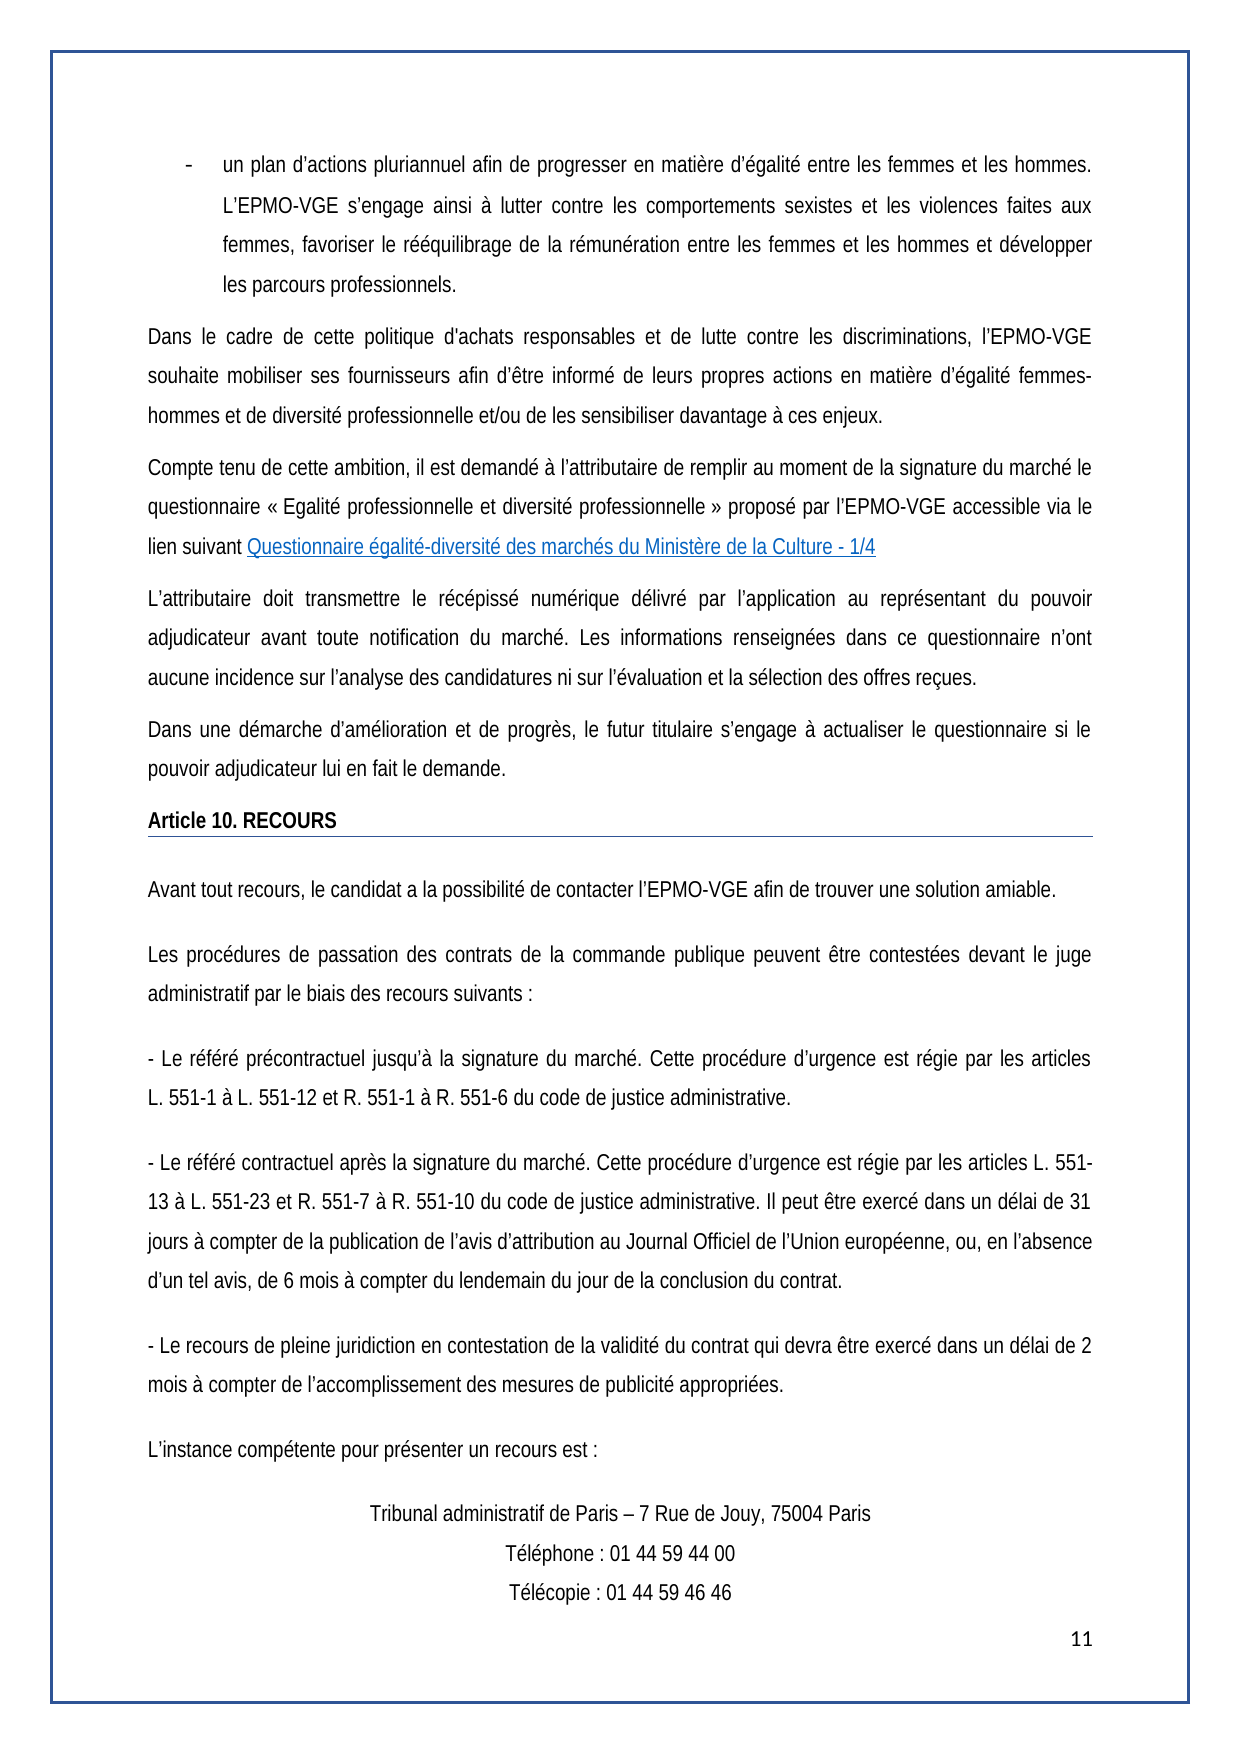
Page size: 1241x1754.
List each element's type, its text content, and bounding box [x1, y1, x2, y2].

list un plan d’actions pluriannuel afin de progresser en matière d’égalité entre les femmes et les hommes. L’EPMO-VGE s’engage ainsi à lutter contre les comportements sexistes et les violences faites aux femmes, favoriser le rééquilibrage de la rémunération entre les femmes et les hommes et développer les parcours professionnels. [185, 148, 1093, 297]
text Article 10. RECOURS [148, 807, 1093, 836]
text - Le recours de pleine juridiction en contestation de la validité du contrat qui devra être exercé dans un délai de 2 mois à compter de l’accomplissement des mesures de publicité appropriées. [148, 1332, 1093, 1397]
text - Le référé contractuel après la signature du marché. Cette procédure d’urgence est régie par les articles L. 551-13 à L. 551-23 et R. 551-7 à R. 551-10 du code de justice administrative. Il peut être exercé dans un délai de 31 jours à compter de la publication de l’avis d’attribution au Journal Officiel de l’Union européenne, ou, en l’absence d’un tel avis, de 6 mois à compter du lendemain du jour de la conclusion du contrat. [148, 1149, 1093, 1293]
text Téléphone : 01 44 59 44 00 [148, 1539, 1093, 1566]
text Compte tenu de cette ambition, il est demandé à l’attributaire de remplir au moment de la signature du marché le questionnaire « Egalité professionnelle et diversité professionnelle » proposé par l’EPMO-VGE accessible via le lien suivant Questionnaire égalité-diversité des marchés du Ministère de la Culture - 1/4 [148, 454, 1093, 559]
text L’attributaire doit transmettre le récépissé numérique délivré par l’application au représentant du pouvoir adjudicateur avant toute notification du marché. Les informations renseignées dans ce questionnaire n’ont aucune incidence sur l’analyse des candidatures ni sur l’évaluation et la sélection des offres reçues. [148, 585, 1093, 690]
text Dans une démarche d’amélioration et de progrès, le futur titulaire s’engage à actualiser le questionnaire si le pouvoir adjudicateur lui en fait le demande. [148, 716, 1093, 782]
text - Le référé précontractuel jusqu’à la signature du marché. Cette procédure d’urgence est régie par les articles L. 551-1 à L. 551-12 et R. 551-1 à R. 551-6 du code de justice administrative. [148, 1045, 1093, 1111]
text Télécopie : 01 44 59 46 46 [148, 1579, 1093, 1605]
text Les procédures de passation des contrats de la commande publique peuvent être contestées devant le juge administratif par le biais des recours suivants : [148, 941, 1093, 1007]
text Dans le cadre de cette politique d'achats responsables et de lutte contre les discriminations, l’EPMO-VGE souhaite mobiliser ses fournisseurs afin d’être informé de leurs propres actions en matière d’égalité femmes-hommes et de diversité professionnelle et/ou de les sensibiliser davantage à ces enjeux. [148, 323, 1093, 428]
text Avant tout recours, le candidat a la possibilité de contacter l’EPMO-VGE afin de trouver une solution amiable. [148, 876, 1093, 903]
text L’instance compétente pour présenter un recours est : [148, 1436, 1093, 1462]
text Tribunal administratif de Paris – 7 Rue de Jouy, 75004 Paris [148, 1500, 1093, 1526]
